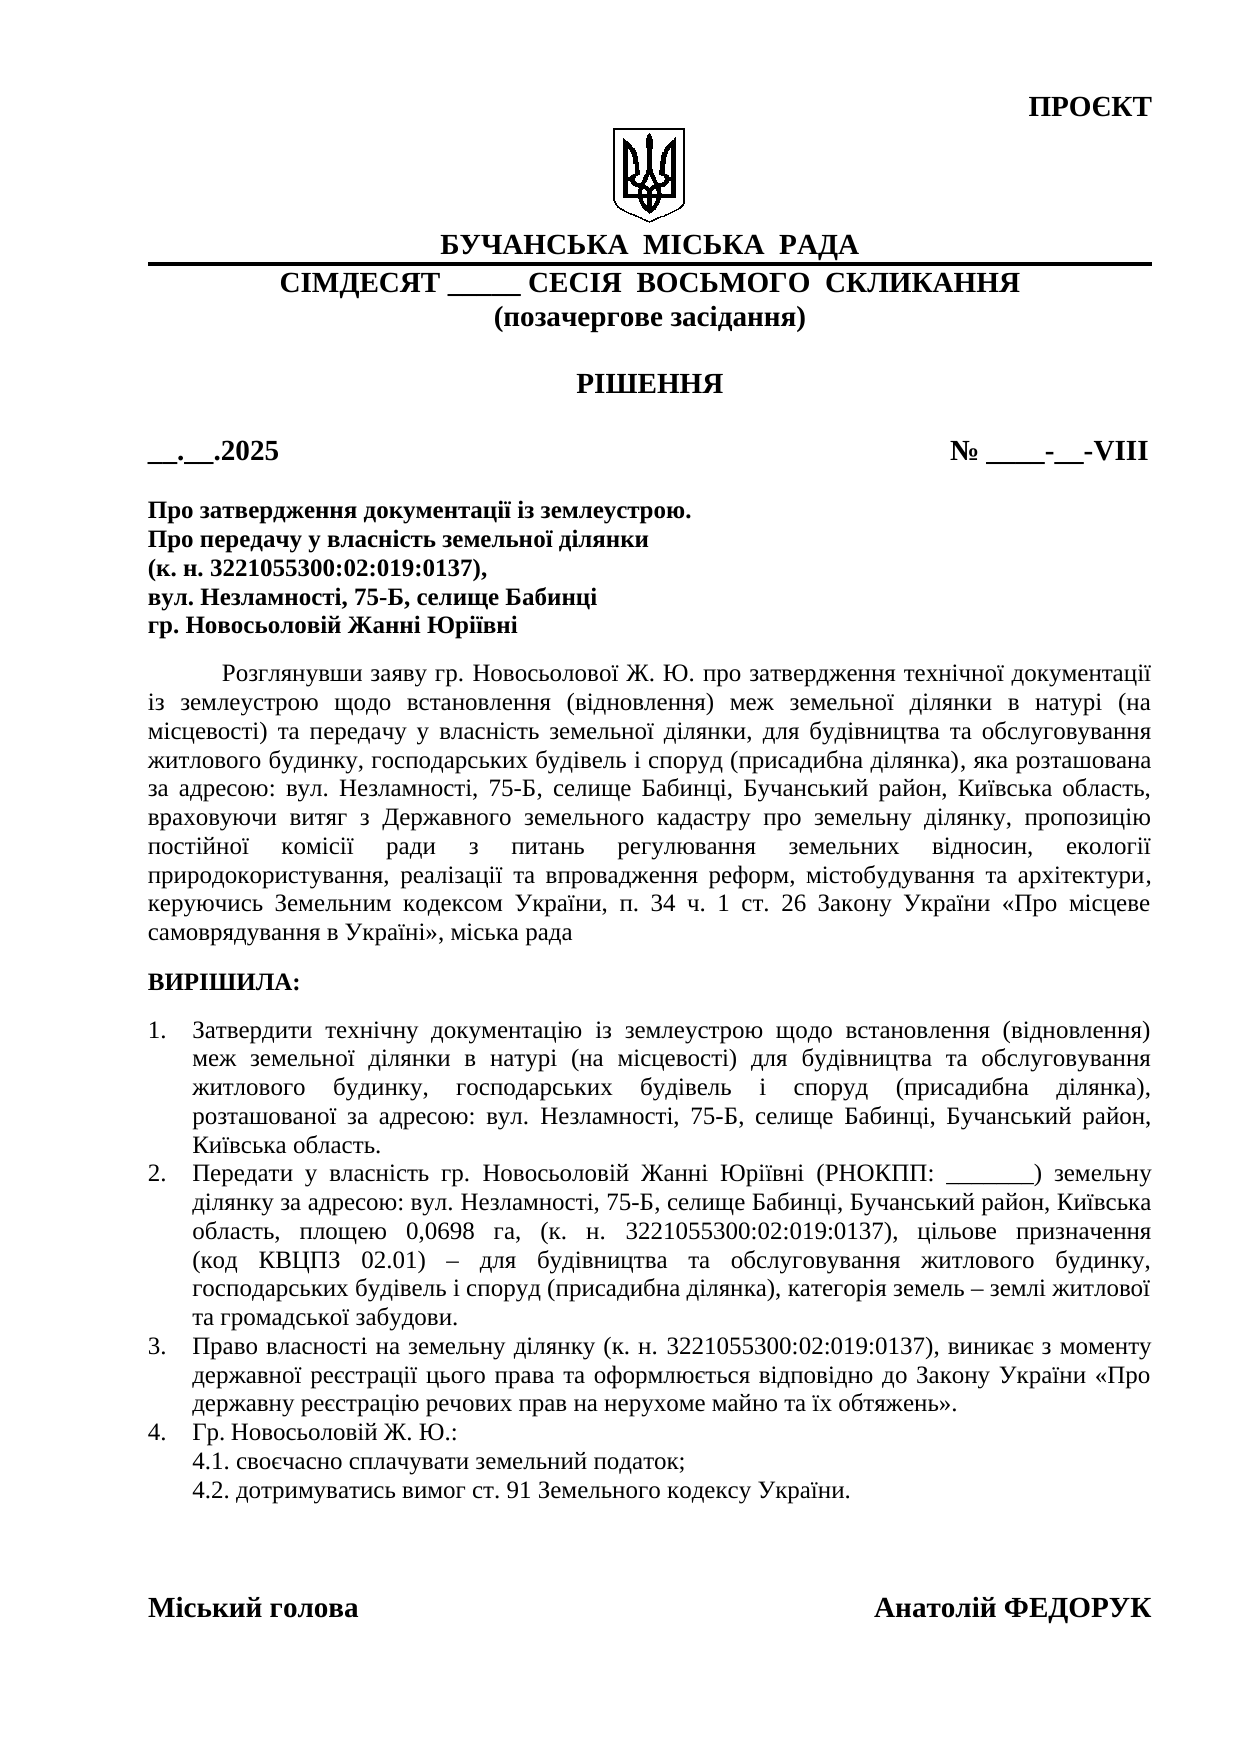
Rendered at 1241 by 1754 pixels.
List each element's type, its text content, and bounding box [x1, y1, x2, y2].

text Міський голова Анатолій ФЕДОРУК [148, 1590, 1152, 1623]
text Про передачу у власність земельної ділянки [148, 524, 1152, 553]
text ПРОЄКТ [148, 89, 1152, 122]
list Затвердити технічну документацію із землеустрою щодо встановлення (відновлення) меж земельної ділянки в натурі (на місцевості) для будівництва та обслуговування житлового будинку, господарських будівель і споруд (присадибна ділянка), розташованої за адресою: вул. Незламності, 75-Б, селище Бабинці, Бучанський район, Київська область. [148, 1015, 1152, 1158]
text 4. Гр. Новосьоловій Ж. Ю.: [148, 1417, 1152, 1446]
text 4.1. своєчасно сплачувати земельний податок; [192, 1446, 1152, 1475]
text (позачергове засідання) [148, 299, 1152, 333]
text БУЧАНСЬКА МІСЬКА РАДА [148, 227, 1152, 262]
text СІМДЕСЯТ _____ СЕСІЯ ВОСЬМОГО СКЛИКАННЯ [148, 266, 1152, 299]
list Право власності на земельну ділянку (к. н. 3221055300:02:019:0137), виникає з моменту державної реєстрації цього права та оформлюється відповідно до Закону України «Про державну реєстрацію речових прав на нерухоме майно та їх обтяжень». [148, 1331, 1152, 1417]
text гр. Новосьоловій Жанні Юріївні [148, 611, 1152, 639]
text вул. Незламності, 75-Б, селище Бабинці [148, 582, 1152, 611]
text Розглянувши заяву гр. Новосьолової Ж. Ю. про затвердження технічної документації із землеустрою щодо встановлення (відновлення) меж земельної ділянки в натурі (на місцевості) та передачу у власність земельної ділянки, для будівництва та обслуговування житлового будинку, господарських будівель і споруд (присадибна ділянка), яка розташована за адресою: вул. Незламності, 75-Б, селище Бабинці, Бучанський район, Київська область, враховуючи витяг з Державного земельного кадастру про земельну ділянку, пропозицію постійної комісії ради з питань регулювання земельних відносин, екології природокористування, реалізації та впровадження реформ, містобудування та архітектури, керуючись Земельним кодексом України, п. 34 ч. 1 ст. 26 Закону України «Про місцеве самоврядування в Україні», міська рада [148, 658, 1152, 946]
text Про затвердження документації із землеустрою. [148, 496, 1152, 524]
text __.__.2025 № ____-__-VІІІ [148, 433, 1152, 467]
text ВИРІШИЛА: [148, 967, 1152, 996]
list Передати у власність гр. Новосьоловій Жанні Юріївні (РНОКПП: _______) земельну ділянку за адресою: вул. Незламності, 75-Б, селище Бабинці, Бучанський район, Київська область, площею 0,0698 га, (к. н. 3221055300:02:019:0137), цільове призначення (код КВЦПЗ 02.01) – для будівництва та обслуговування житлового будинку, господарських будівель і споруд (присадибна ділянка), категорія земель – землі житлової та громадської забудови. [148, 1158, 1152, 1331]
text (к. н. 3221055300:02:019:0137), [148, 553, 1152, 582]
text 4.2. дотримуватись вимог ст. 91 Земельного кодексу України. [192, 1475, 1152, 1503]
text РІШЕННЯ [148, 366, 1152, 400]
